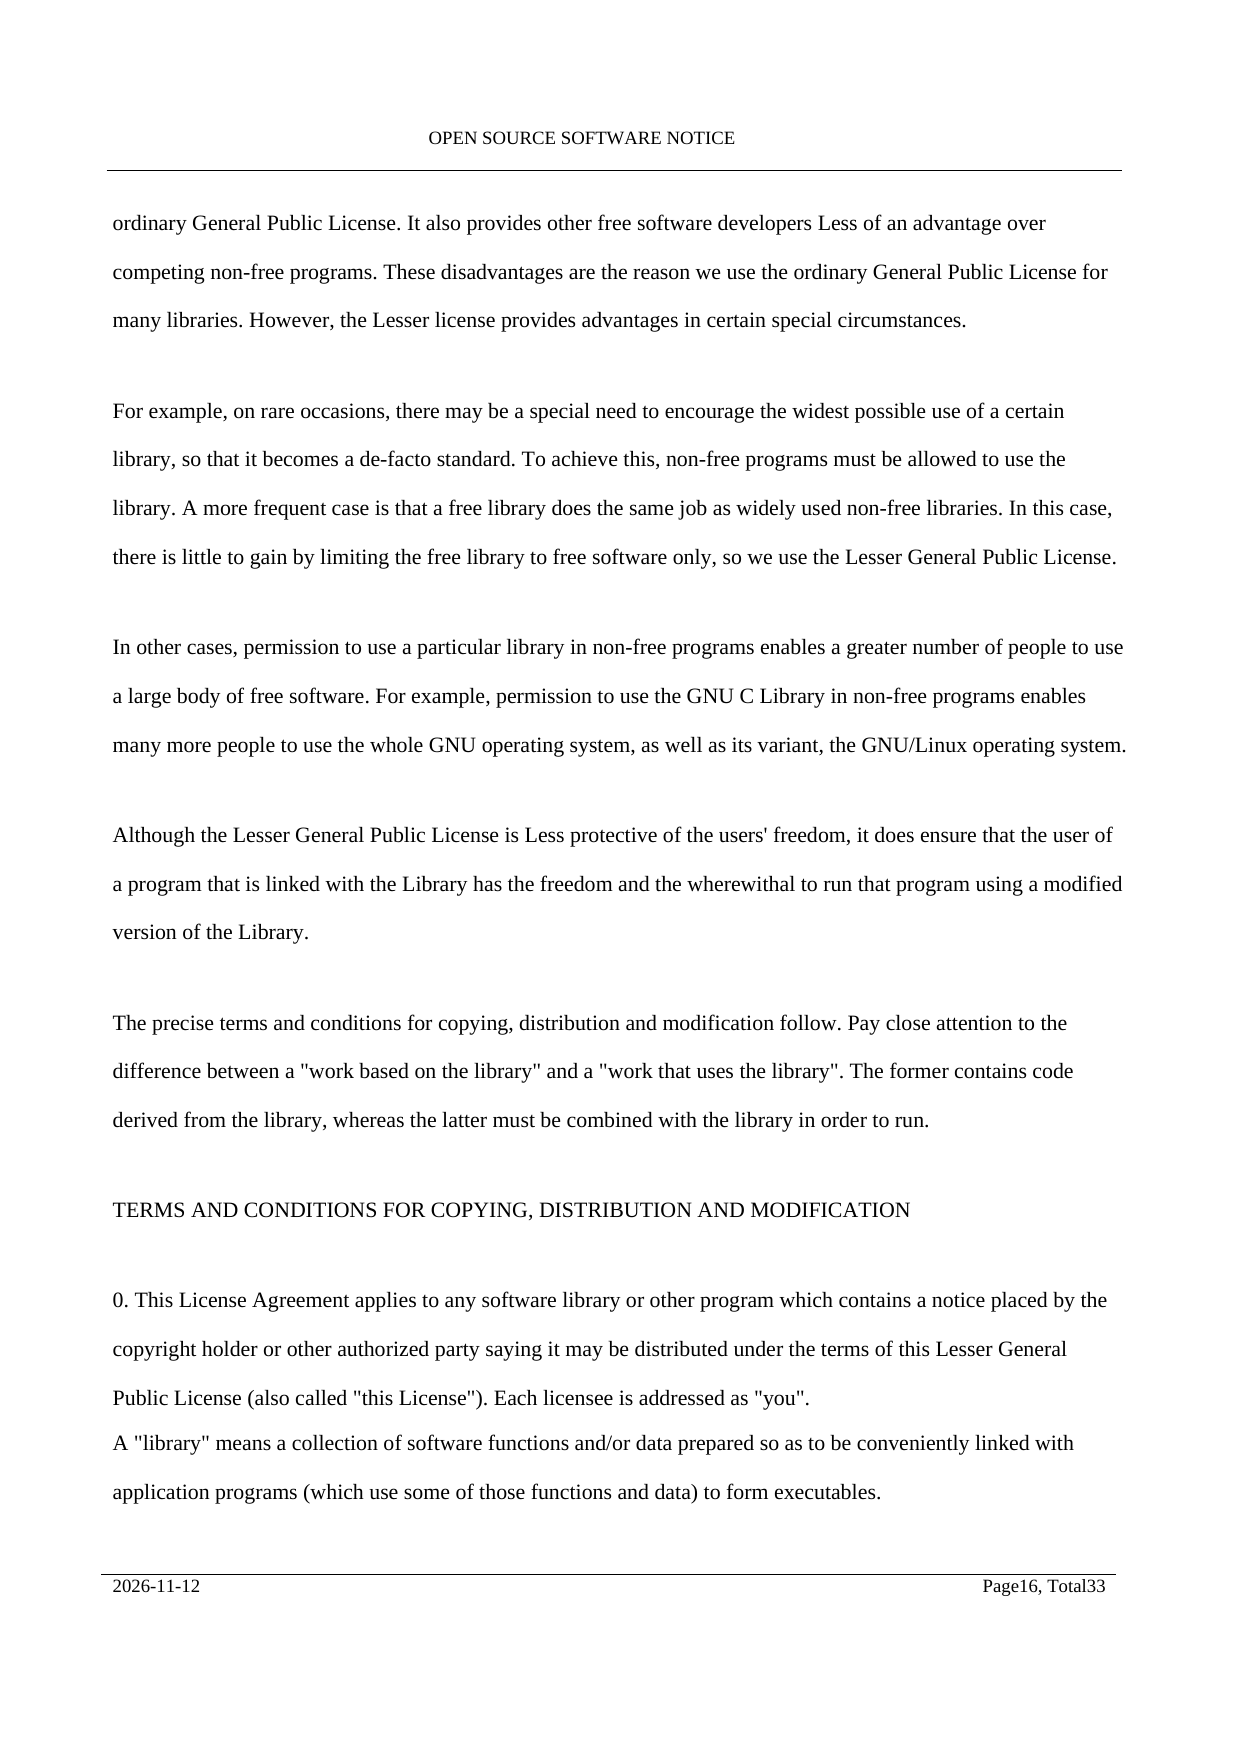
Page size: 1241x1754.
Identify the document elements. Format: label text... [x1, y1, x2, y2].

text Although the Lesser General Public License is Less protective of the users' freedom, it does ensure that the user of a program that is linked with the Library has the freedom and the wherewithal to run that program using a modified version of the Library. [112, 818, 1128, 948]
text A "library" means a collection of software functions and/or data prepared so as to be conveniently linked with application programs (which use some of those functions and data) to form executables. [112, 1426, 1128, 1508]
text In other cases, permission to use a particular library in non-free programs enables a greater number of people to use a large body of free software. For example, permission to use the GNU C Library in non-free programs enables many more people to use the whole GNU operating system, as well as its variant, the GNU/Linux operating system. [112, 631, 1128, 761]
text TERMS AND CONDITIONS FOR COPYING, DISTRIBUTION AND MODIFICATION [112, 1194, 1128, 1226]
text For example, on rare occasions, there may be a special need to encourage the widest possible use of a certain library, so that it becomes a de-facto standard. To achieve this, non-free programs must be allowed to use the library. A more frequent case is that a free library does the same job as widely used non-free libraries. In this case, there is little to gain by limiting the free library to free software only, so we use the Lesser General Public License. [112, 394, 1128, 573]
text 0. This License Agreement applies to any software library or other program which contains a notice placed by the copyright holder or other authorized party saying it may be distributed under the terms of this Lesser General Public License (also called "this License"). Each licensee is addressed as "you". [112, 1284, 1128, 1414]
text The precise terms and conditions for copying, distribution and modification follow. Pay close attention to the difference between a "work based on the library" and a "work that uses the library". The former contains code derived from the library, whereas the latter must be combined with the library in order to run. [112, 1006, 1128, 1136]
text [112, 206, 1128, 336]
